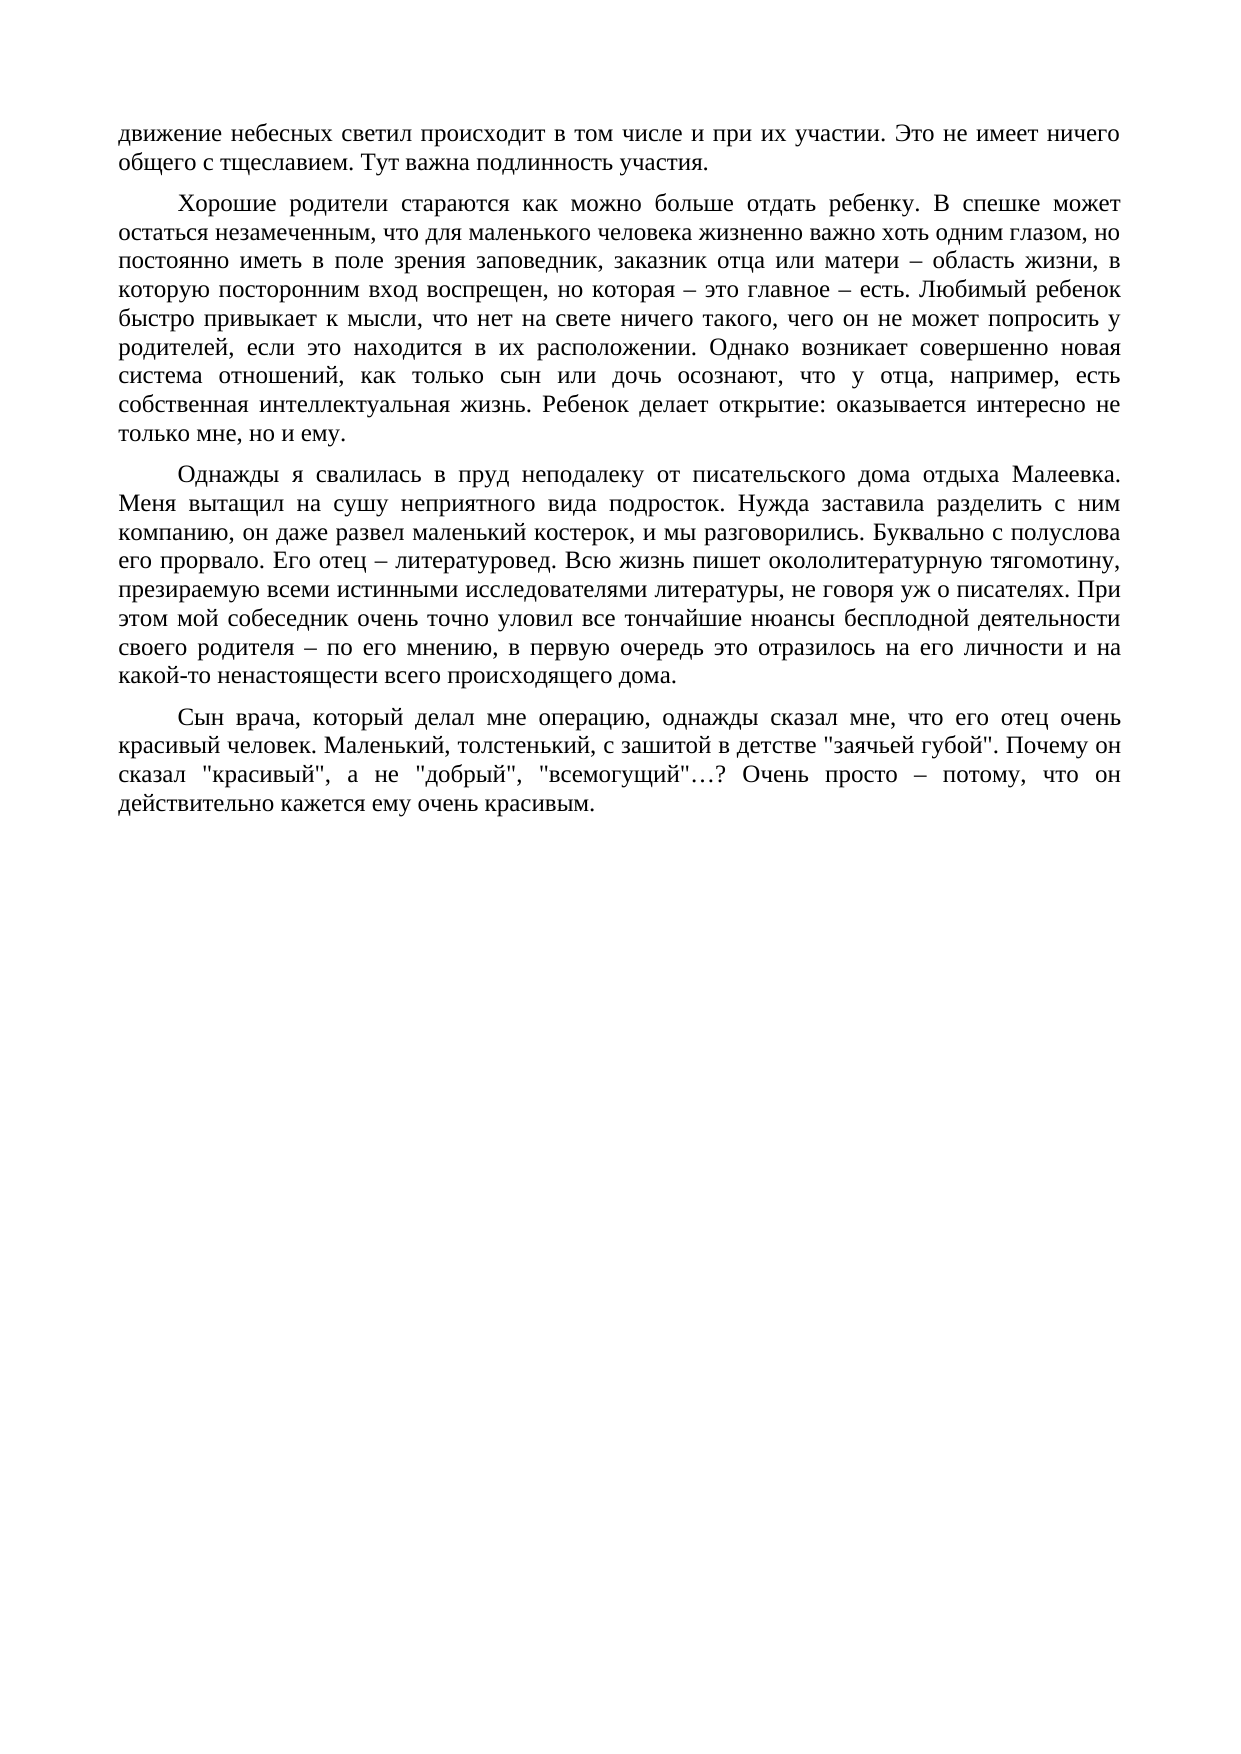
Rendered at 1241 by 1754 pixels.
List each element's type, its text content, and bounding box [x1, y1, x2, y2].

text Хорошие родители стараются как можно больше отдать ребенку. В спешке может остаться незамеченным, что для маленького человека жизненно важно хоть одним глазом, но постоянно иметь в поле зрения заповедник, заказник отца или матери – область жизни, в которую посторонним вход воспрещен, но которая – это главное – есть. Любимый ребенок быстро привыкает к мысли, что нет на свете ничего такого, чего он не может попросить у родителей, если это находится в их расположении. Однако возникает совершенно новая система отношений, как только сын или дочь осознают, что у отца, например, есть собственная интеллектуальная жизнь. Ребенок делает открытие: оказывается интересно не только мне, но и ему. [118, 188, 1122, 447]
text Сын врача, который делал мне операцию, однажды сказал мне, что его отец очень красивый человек. Маленький, толстенький, с зашитой в детстве "заячьей губой". Почему он сказал "красивый", а не "добрый", "всемогущий"…? Очень просто – потому, что он действительно кажется ему очень красивым. [118, 702, 1122, 817]
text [118, 118, 1122, 176]
text Однажды я свалилась в пруд неподалеку от писательского дома отдыха Малеевка. Меня вытащил на сушу неприятного вида подросток. Нужда заставила разделить с ним компанию, он даже развел маленький костерок, и мы разговорились. Буквально с полуслова его прорвало. Его отец – литературовед. Всю жизнь пишет окололитературную тягомотину, презираемую всеми истинными исследователями литературы, не говоря уж о писателях. При этом мой собеседник очень точно уловил все тончайшие нюансы бесплодной деятельности своего родителя – по его мнению, в первую очередь это отразилось на его личности и на какой-то ненастоящести всего происходящего дома. [118, 459, 1122, 689]
